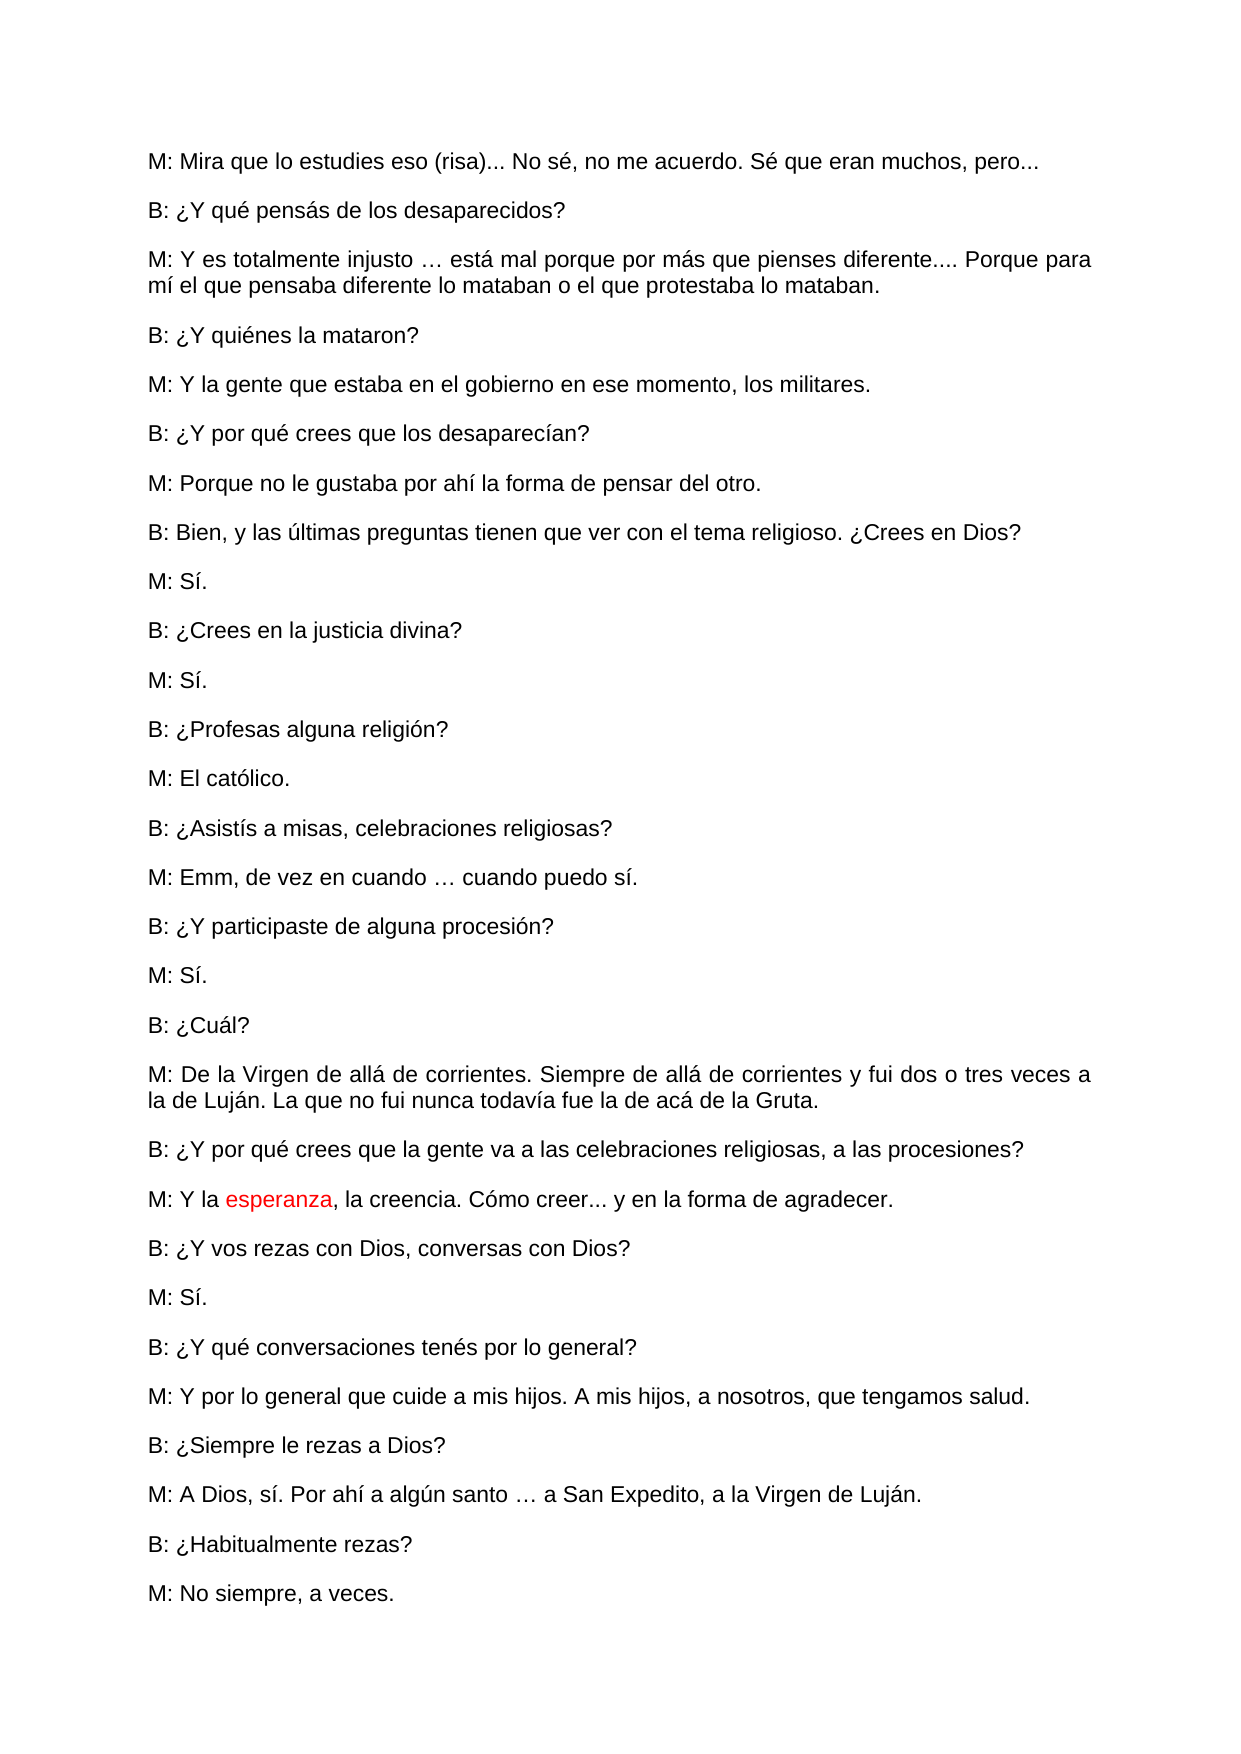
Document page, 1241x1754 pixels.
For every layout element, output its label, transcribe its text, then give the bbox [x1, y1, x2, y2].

text B: ¿Asistís a misas, celebraciones religiosas? [148, 814, 1093, 841]
text M: Sí. [148, 962, 1093, 989]
text M: Emm, de vez en cuando … cuando puedo sí. [148, 864, 1093, 890]
text M: Porque no le gustaba por ahí la forma de pensar del otro. [148, 469, 1093, 496]
text M: Y la gente que estaba en el gobierno en ese momento, los militares. [148, 371, 1093, 397]
text M: Mira que lo estudies eso (risa)... No sé, no me acuerdo. Sé que eran muchos, pero... [148, 148, 1093, 174]
text M: De la Virgen de allá de corrientes. Siempre de allá de corrientes y fui dos o tres veces a la de Luján. La que no fui nunca todavía fue la de acá de la Gruta. [148, 1061, 1093, 1113]
text M: No siempre, a veces. [148, 1580, 1093, 1606]
text B: ¿Y vos rezas con Dios, conversas con Dios? [148, 1235, 1093, 1261]
text B: ¿Y quiénes la mataron? [148, 322, 1093, 348]
text M: Y por lo general que cuide a mis hijos. A mis hijos, a nosotros, que tengamos salud. [148, 1383, 1093, 1409]
text M: Sí. [148, 667, 1093, 693]
text B: ¿Y qué conversaciones tenés por lo general? [148, 1333, 1093, 1360]
text B: ¿Y qué pensás de los desaparecidos? [148, 197, 1093, 223]
text M: Sí. [148, 568, 1093, 594]
text B: ¿Crees en la justicia divina? [148, 617, 1093, 644]
text M: Y la esperanza, la creencia. Cómo creer... y en la forma de agradecer. [148, 1186, 1093, 1212]
text B: ¿Y por qué crees que la gente va a las celebraciones religiosas, a las procesiones? [148, 1136, 1093, 1163]
text M: A Dios, sí. Por ahí a algún santo … a San Expedito, a la Virgen de Luján. [148, 1481, 1093, 1508]
text B: ¿Siempre le rezas a Dios? [148, 1432, 1093, 1458]
text B: ¿Profesas alguna religión? [148, 716, 1093, 742]
text B: ¿Habitualmente rezas? [148, 1531, 1093, 1557]
text B: ¿Cuál? [148, 1012, 1093, 1038]
text M: Sí. [148, 1284, 1093, 1311]
text B: Bien, y las últimas preguntas tienen que ver con el tema religioso. ¿Crees en Dios? [148, 519, 1093, 545]
text B: ¿Y participaste de alguna procesión? [148, 913, 1093, 939]
text M: El católico. [148, 765, 1093, 792]
text B: ¿Y por qué crees que los desaparecían? [148, 420, 1093, 447]
text M: Y es totalmente injusto … está mal porque por más que pienses diferente.... Porque para mí el que pensaba diferente lo mataban o el que protestaba lo mataban. [148, 246, 1093, 299]
